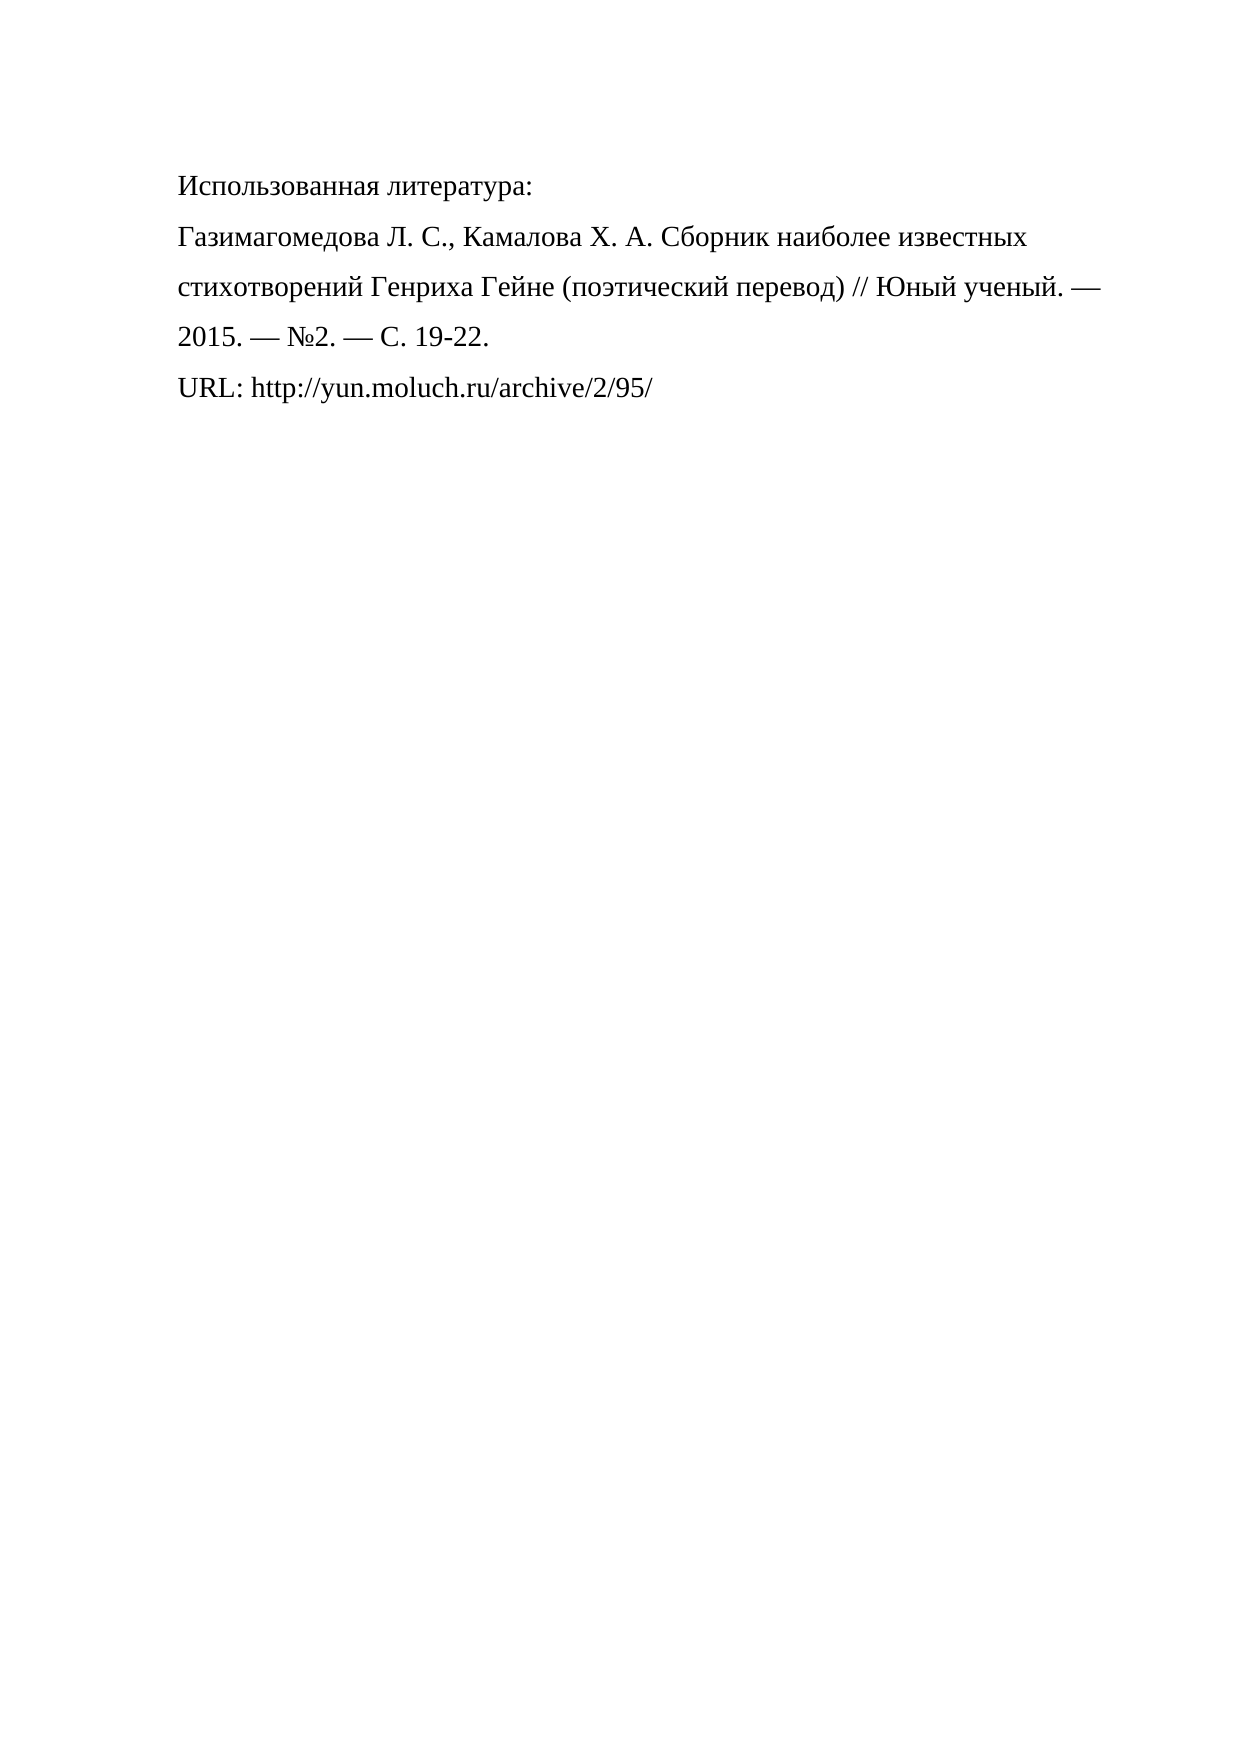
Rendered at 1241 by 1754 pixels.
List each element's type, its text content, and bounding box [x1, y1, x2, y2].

text Газимагомедова Л. С., Камалова Х. А. Сборник наиболее известных стихотворений Генриха Гейне (поэтический перевод) // Юный ученый. — 2015. — №2. — С. 19-22. [177, 219, 1152, 353]
text URL: http://yun.moluch.ru/archive/2/95/ [177, 370, 1152, 403]
text Использованная литература: [177, 168, 1152, 202]
